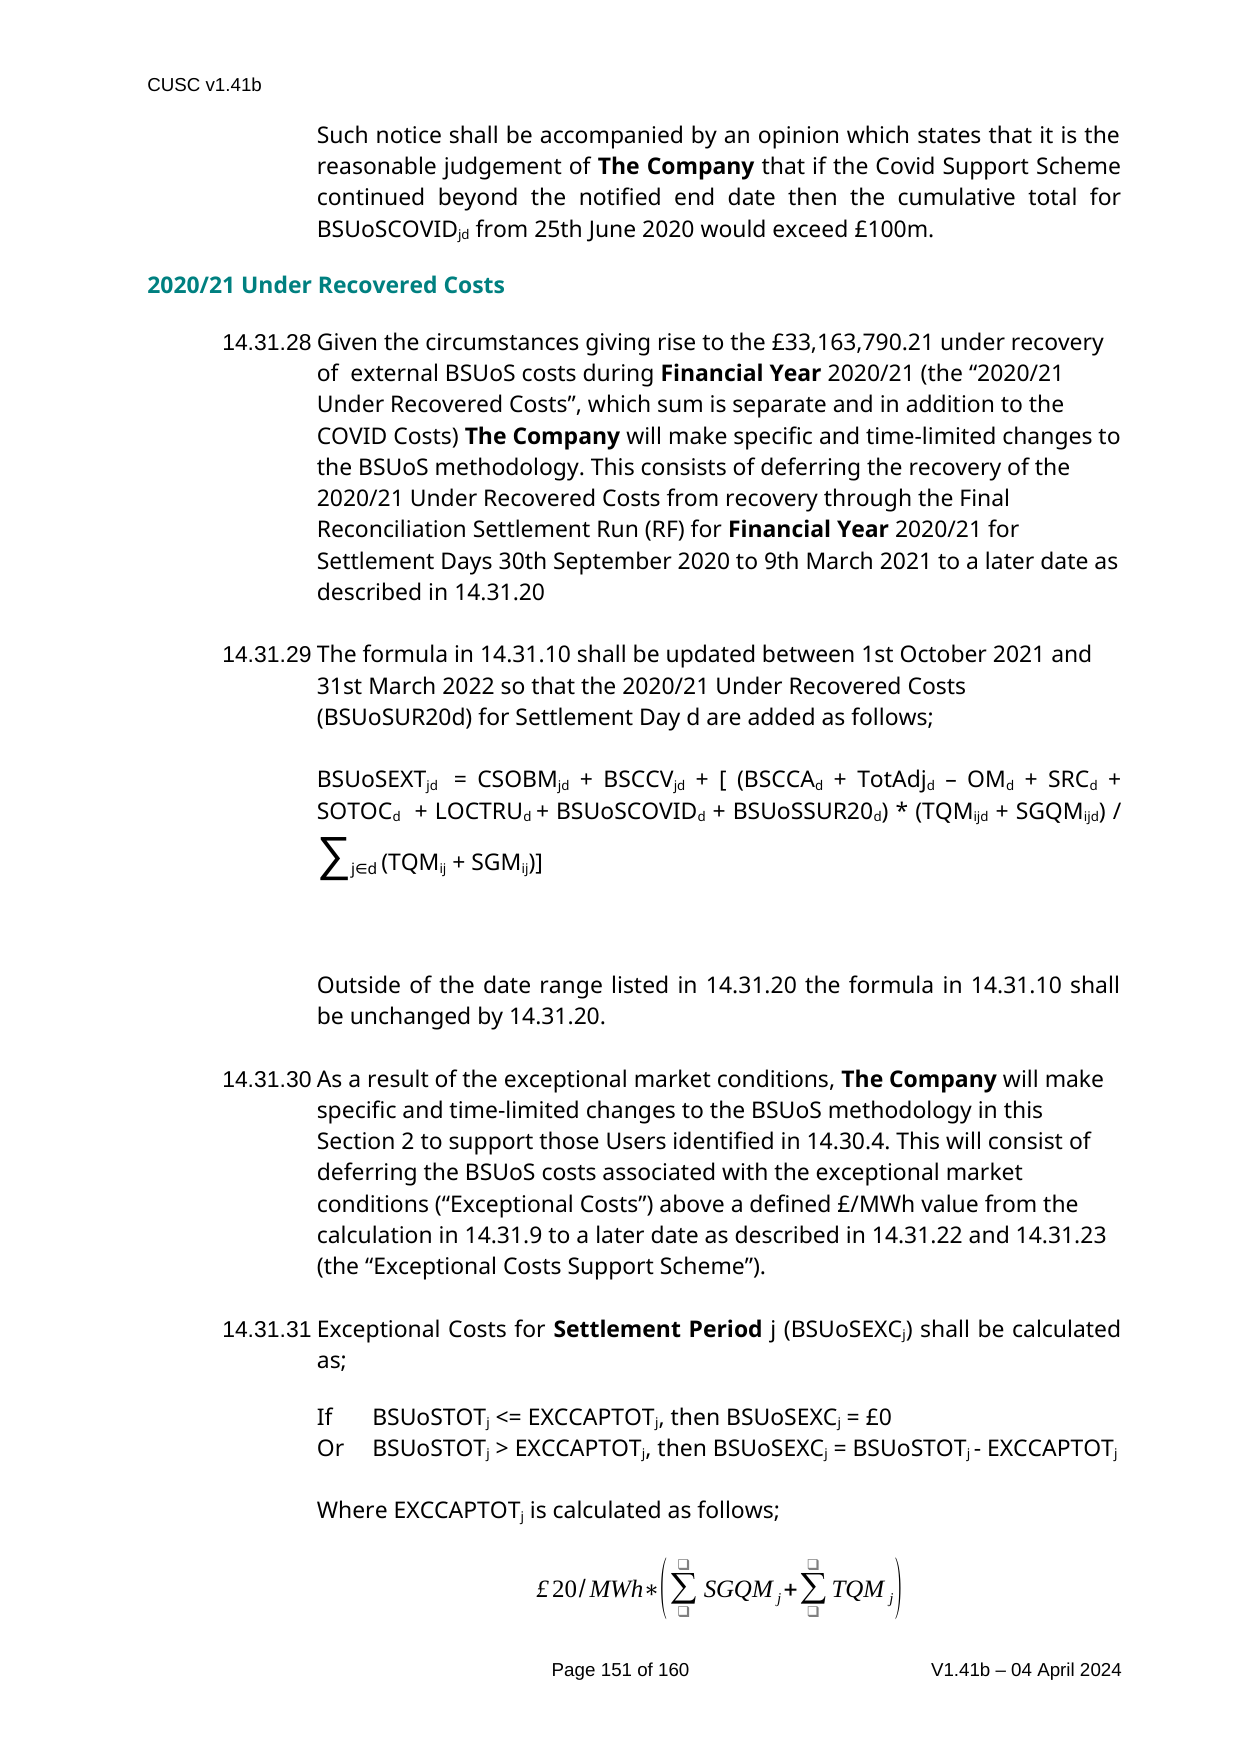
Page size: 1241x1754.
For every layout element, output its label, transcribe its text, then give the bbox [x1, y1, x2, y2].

list As a result of the exceptional market conditions, The Company will make specific and time-limited changes to the BSUoS methodology in this Section 2 to support those Users identified in 14.30.4. This will consist of deferring the BSUoS costs associated with the exceptional market conditions (“Exceptional Costs”) above a defined £/MWh value from the calculation in 14.31.9 to a later date as described in 14.31.22 and 14.31.23 (the “Exceptional Costs Support Scheme”). [222, 1063, 1121, 1281]
list The formula in 14.31.10 shall be updated between 1st October 2021 and 31st March 2022 so that the 2020/21 Under Recovered Costs (BSUoSUR20d) for Settlement Day d are added as follows; [222, 638, 1121, 732]
list Exceptional Costs for Settlement Period j (BSUoSEXCj) shall be calculated as; [222, 1313, 1121, 1375]
text 2020/21 Under Recovered Costs [147, 269, 1121, 300]
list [222, 119, 1121, 244]
text BSUoSEXTjd = CSOBMjd + BSCCVjd + [ (BSCCAd + TotAdjd – OMd + SRCd + SOTOCd + LOCTRUd + BSUoSCOVIDd + BSUoSSUR20d) * (TQMijd + SGQMijd) / ∑j∈d (TQMij + SGMij)] [317, 763, 1121, 881]
text Outside of the date range listed in 14.31.20 the formula in 14.31.10 shall be unchanged by 14.31.20. [317, 969, 1121, 1031]
text Or BSUoSTOTj > EXCCAPTOTj, then BSUoSEXCj = BSUoSTOTj - EXCCAPTOTj [317, 1432, 1121, 1463]
text If BSUoSTOTj <= EXCCAPTOTj, then BSUoSEXCj = £0 [317, 1401, 1121, 1432]
text Where EXCCAPTOTj is calculated as follows; [317, 1494, 1121, 1526]
list Given the circumstances giving rise to the £33,163,790.21 under recovery of external BSUoS costs during Financial Year 2020/21 (the “2020/21 Under Recovered Costs”, which sum is separate and in addition to the COVID Costs) The Company will make specific and time-limited changes to the BSUoS methodology. This consists of deferring the recovery of the 2020/21 Under Recovered Costs from recovery through the Final Reconciliation Settlement Run (RF) for Financial Year 2020/21 for Settlement Days 30th September 2020 to 9th March 2021 to a later date as described in 14.31.20 [222, 326, 1121, 607]
